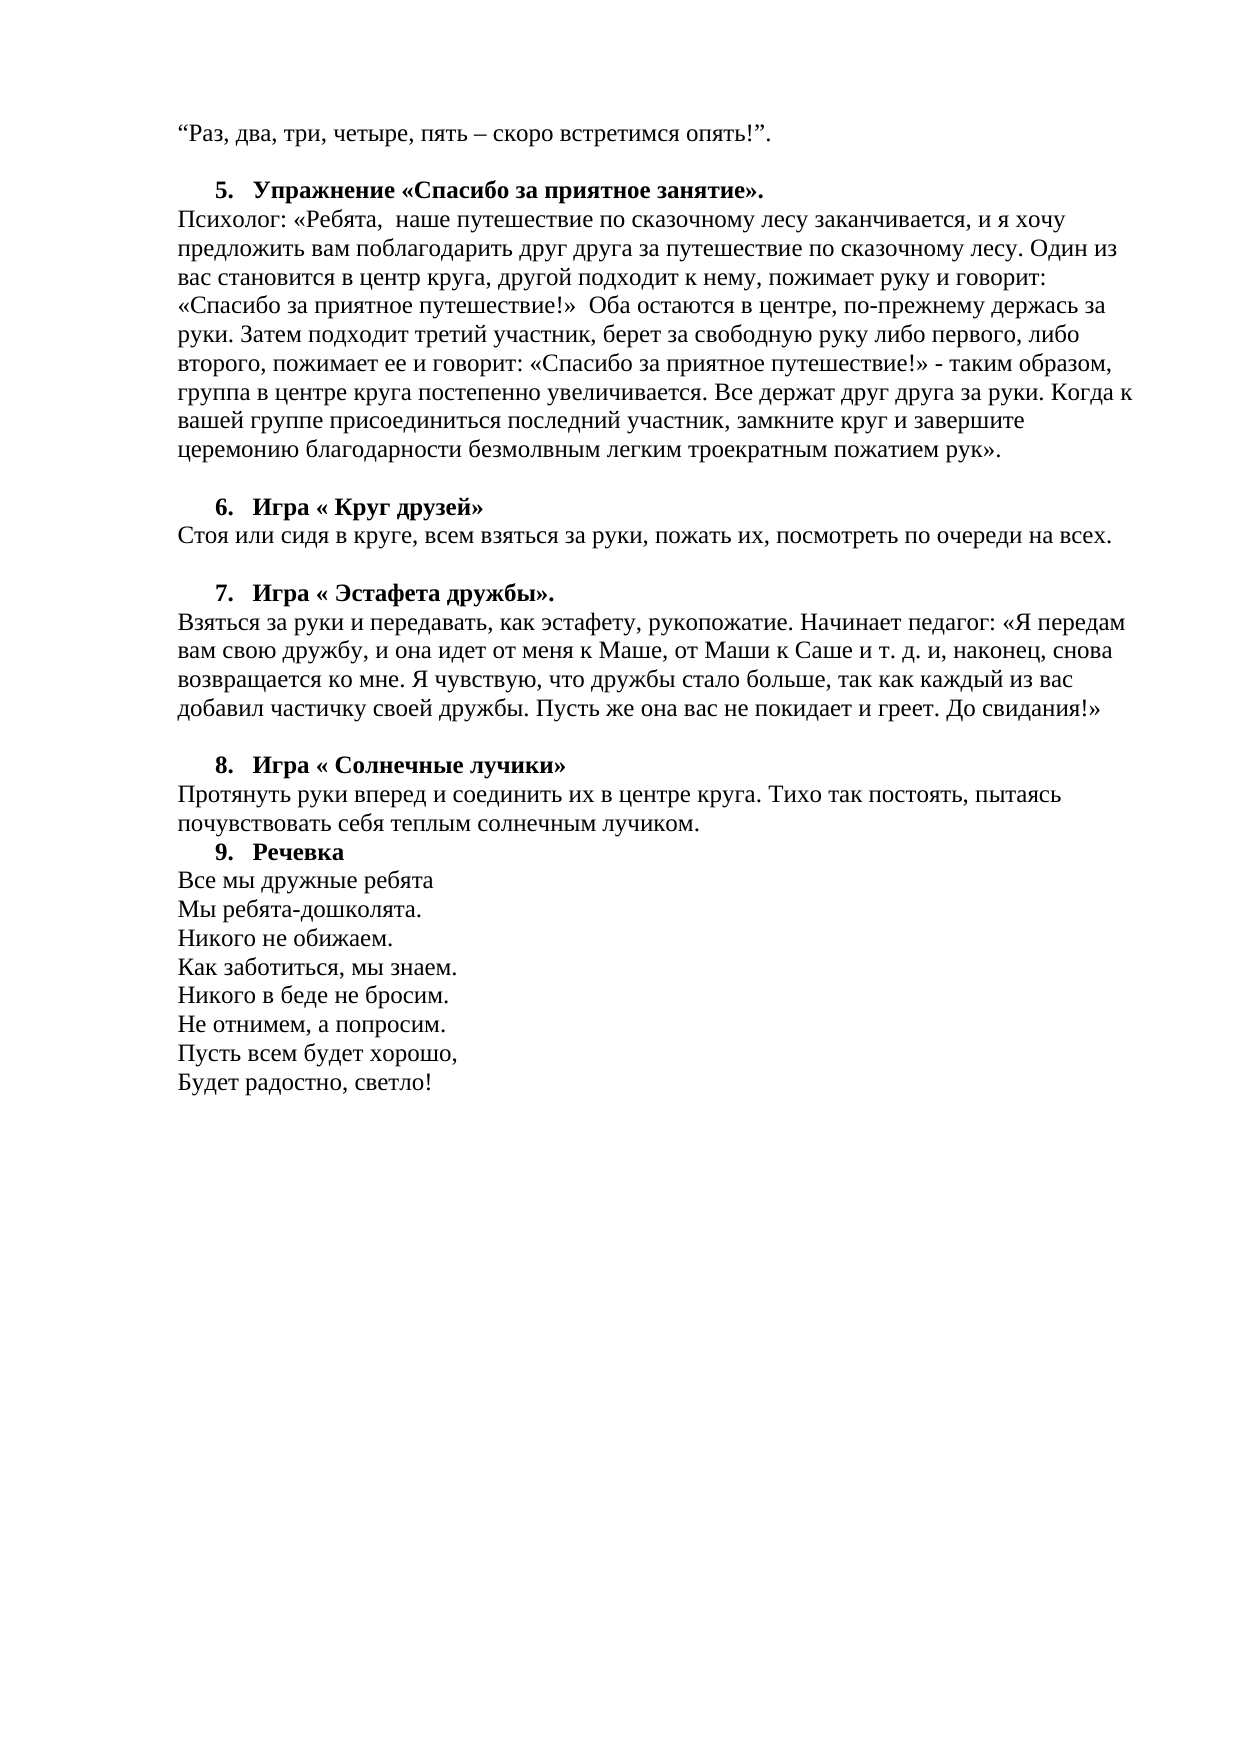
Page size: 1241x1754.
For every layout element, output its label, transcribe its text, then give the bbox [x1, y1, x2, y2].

list Речевка [215, 837, 1152, 866]
text Никого не обижаем. [177, 923, 1152, 952]
text “Раз, два, три, четыре, пять – скоро встретимся опять!”. [177, 118, 1152, 147]
list Игра « Солнечные лучики» [215, 751, 1152, 779]
text Протянуть руки вперед и соединить их в центре круга. Тихо так постоять, пытаясь почувствовать себя теплым солнечным лучиком. [177, 779, 1152, 837]
text Как заботиться, мы знаем. [177, 952, 1152, 981]
list Игра « Круг друзей» [215, 492, 1152, 521]
text Пусть всем будет хорошо, [177, 1038, 1152, 1067]
list Игра « Эстафета дружбы». [215, 578, 1152, 607]
text Все мы дружные ребята [177, 866, 1152, 894]
text Будет радостно, светло! [177, 1067, 1152, 1096]
list Упражнение «Спасибо за приятное занятие». [215, 176, 1152, 204]
text Не отнимем, а попросим. [177, 1009, 1152, 1038]
text Взяться за руки и передавать, как эстафету, рукопожатие. Начинает педагог: «Я передам вам свою дружбу, и она идет от меня к Маше, от Маши к Саше и т. д. и, наконец, снова возвращается ко мне. Я чувствую, что дружбы стало больше, так как каждый из вас добавил частичку своей дружбы. Пусть же она вас не покидает и греет. До свидания!» [177, 607, 1152, 722]
text Стоя или сидя в круге, всем взяться за руки, пожать их, посмотреть по очереди на всех. [177, 521, 1152, 549]
text Никого в беде не бросим. [177, 981, 1152, 1009]
text Психолог: «Ребята, наше путешествие по сказочному лесу заканчивается, и я хочу предложить вам поблагодарить друг друга за путешествие по сказочному лесу. Один из вас становится в центр круга, другой подходит к нему, пожимает руку и говорит: «Спасибо за приятное путешествие!» Оба остаются в центре, по-прежнему держась за руки. Затем подходит третий участник, берет за свободную руку либо первого, либо второго, пожимает ее и говорит: «Спасибо за приятное путешествие!» - таким образом, группа в центре круга постепенно увеличивается. Все держат друг друга за руки. Когда к вашей группе присоединиться последний участник, замкните круг и завершите церемонию благодарности безмолвным легким троекратным пожатием рук». [177, 204, 1152, 463]
text Мы ребята-дошколята. [177, 894, 1152, 923]
